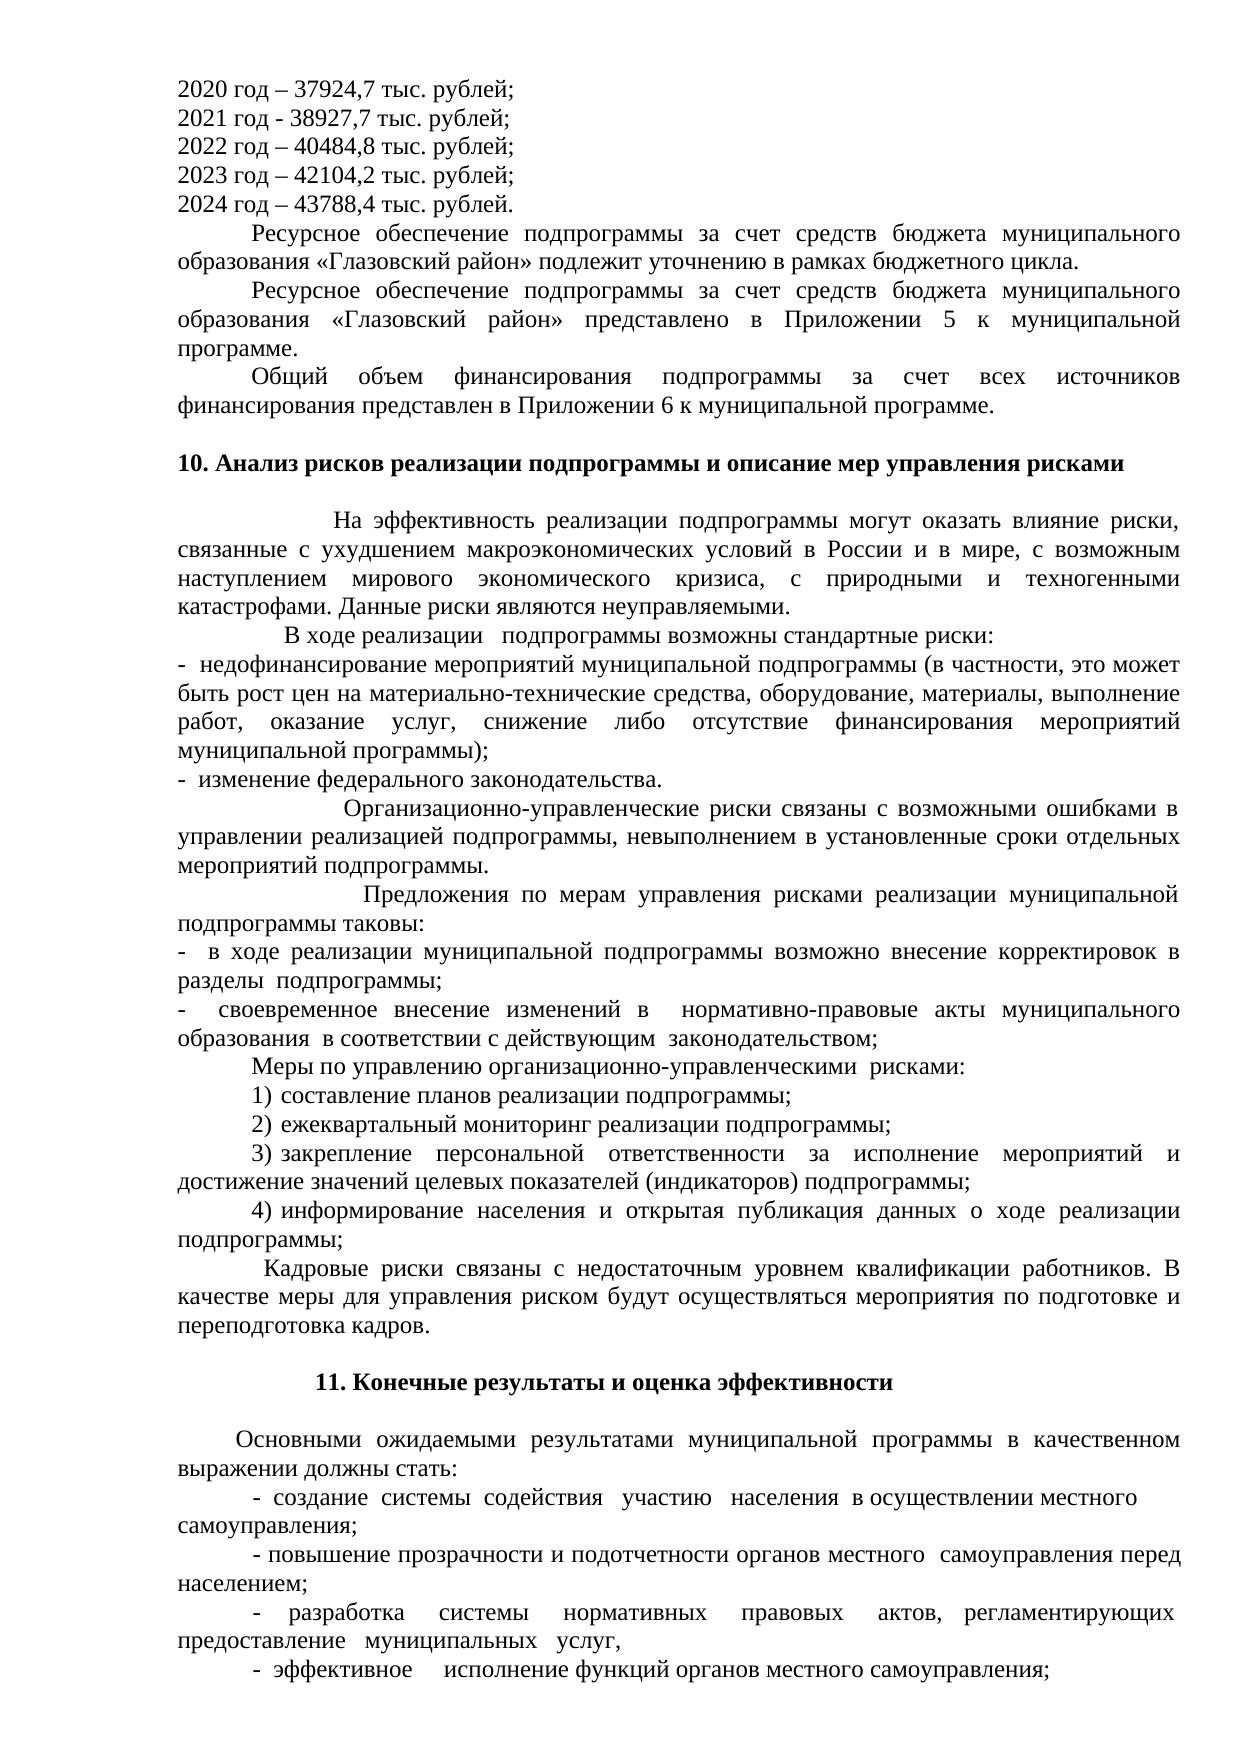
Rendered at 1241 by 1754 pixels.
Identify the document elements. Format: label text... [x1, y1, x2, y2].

text - своевременное внесение изменений в нормативно-правовые акты муниципального образования в соответствии с действующим законодательством; [177, 994, 1181, 1051]
text - эффективное исполнение функций органов местного самоуправления; [177, 1654, 1181, 1683]
text 2021 год - 38927,7 тыс. рублей; [177, 103, 1181, 131]
text Меры по управлению организационно-управленческими рисками: [177, 1051, 1181, 1080]
text 2022 год – 40484,8 тыс. рублей; [177, 131, 1181, 160]
text Общий объем финансирования подпрограммы за счет всех источников финансирования представлен в Приложении 6 к муниципальной программе. [177, 361, 1181, 419]
text - создание системы содействия участию населения в осуществлении местного [177, 1482, 1181, 1511]
text самоуправления; [177, 1511, 1181, 1539]
text 11. Конечные результаты и оценка эффективности [177, 1367, 1181, 1396]
text 2024 год – 43788,4 тыс. рублей. [177, 189, 1181, 218]
text 2) ежеквартальный мониторинг реализации подпрограммы; [177, 1109, 1181, 1138]
text 1) составление планов реализации подпрограммы; [177, 1080, 1181, 1109]
text Основными ожидаемыми результатами муниципальной программы в качественном выражении должны стать: [177, 1424, 1181, 1482]
text 3) закрепление персональной ответственности за исполнение мероприятий и достижение значений целевых показателей (индикаторов) подпрограммы; [177, 1138, 1181, 1195]
text 4) информирование населения и открытая публикация данных о ходе реализации подпрограммы; [177, 1195, 1181, 1253]
text - изменение федерального законодательства. [177, 764, 1181, 793]
text Кадровые риски связаны с недостаточным уровнем квалификации работников. В качестве меры для управления риском будут осуществляться мероприятия по подготовке и переподготовка кадров. [177, 1253, 1181, 1339]
text - в ходе реализации муниципальной подпрограммы возможно внесение корректировок в разделы подпрограммы; [177, 936, 1181, 994]
text На эффективность реализации подпрограммы могут оказать влияние риски, связанные с ухудшением макроэкономических условий в России и в мире, с возможным наступлением мирового экономического кризиса, с природными и техногенными катастрофами. Данные риски являются неуправляемыми. [177, 505, 1181, 620]
text 10. Анализ рисков реализации подпрограммы и описание мер управления рисками [177, 448, 1181, 476]
text 2020 год – 37924,7 тыс. рублей; [177, 74, 1181, 103]
text - повышение прозрачности и подотчетности органов местного самоуправления перед населением; [177, 1539, 1181, 1597]
text Ресурсное обеспечение подпрограммы за счет средств бюджета муниципального образования «Глазовский район» представлено в Приложении 5 к муниципальной программе. [177, 275, 1181, 361]
text В ходе реализации подпрограммы возможны стандартные риски: [177, 620, 1181, 649]
text 2023 год – 42104,2 тыс. рублей; [177, 160, 1181, 189]
text - недофинансирование мероприятий муниципальной подпрограммы (в частности, это может быть рост цен на материально-технические средства, оборудование, материалы, выполнение работ, оказание услуг, снижение либо отсутствие финансирования мероприятий муниципальной программы); [177, 649, 1181, 764]
text Предложения по мерам управления рисками реализации муниципальной подпрограммы таковы: [177, 879, 1181, 936]
text - разработка системы нормативных правовых актов, регламентирующих предоставление муниципальных услуг, [177, 1597, 1181, 1654]
text Организационно-управленческие риски связаны с возможными ошибками в управлении реализацией подпрограммы, невыполнением в установленные сроки отдельных мероприятий подпрограммы. [177, 793, 1181, 879]
text Ресурсное обеспечение подпрограммы за счет средств бюджета муниципального образования «Глазовский район» подлежит уточнению в рамках бюджетного цикла. [177, 218, 1181, 275]
